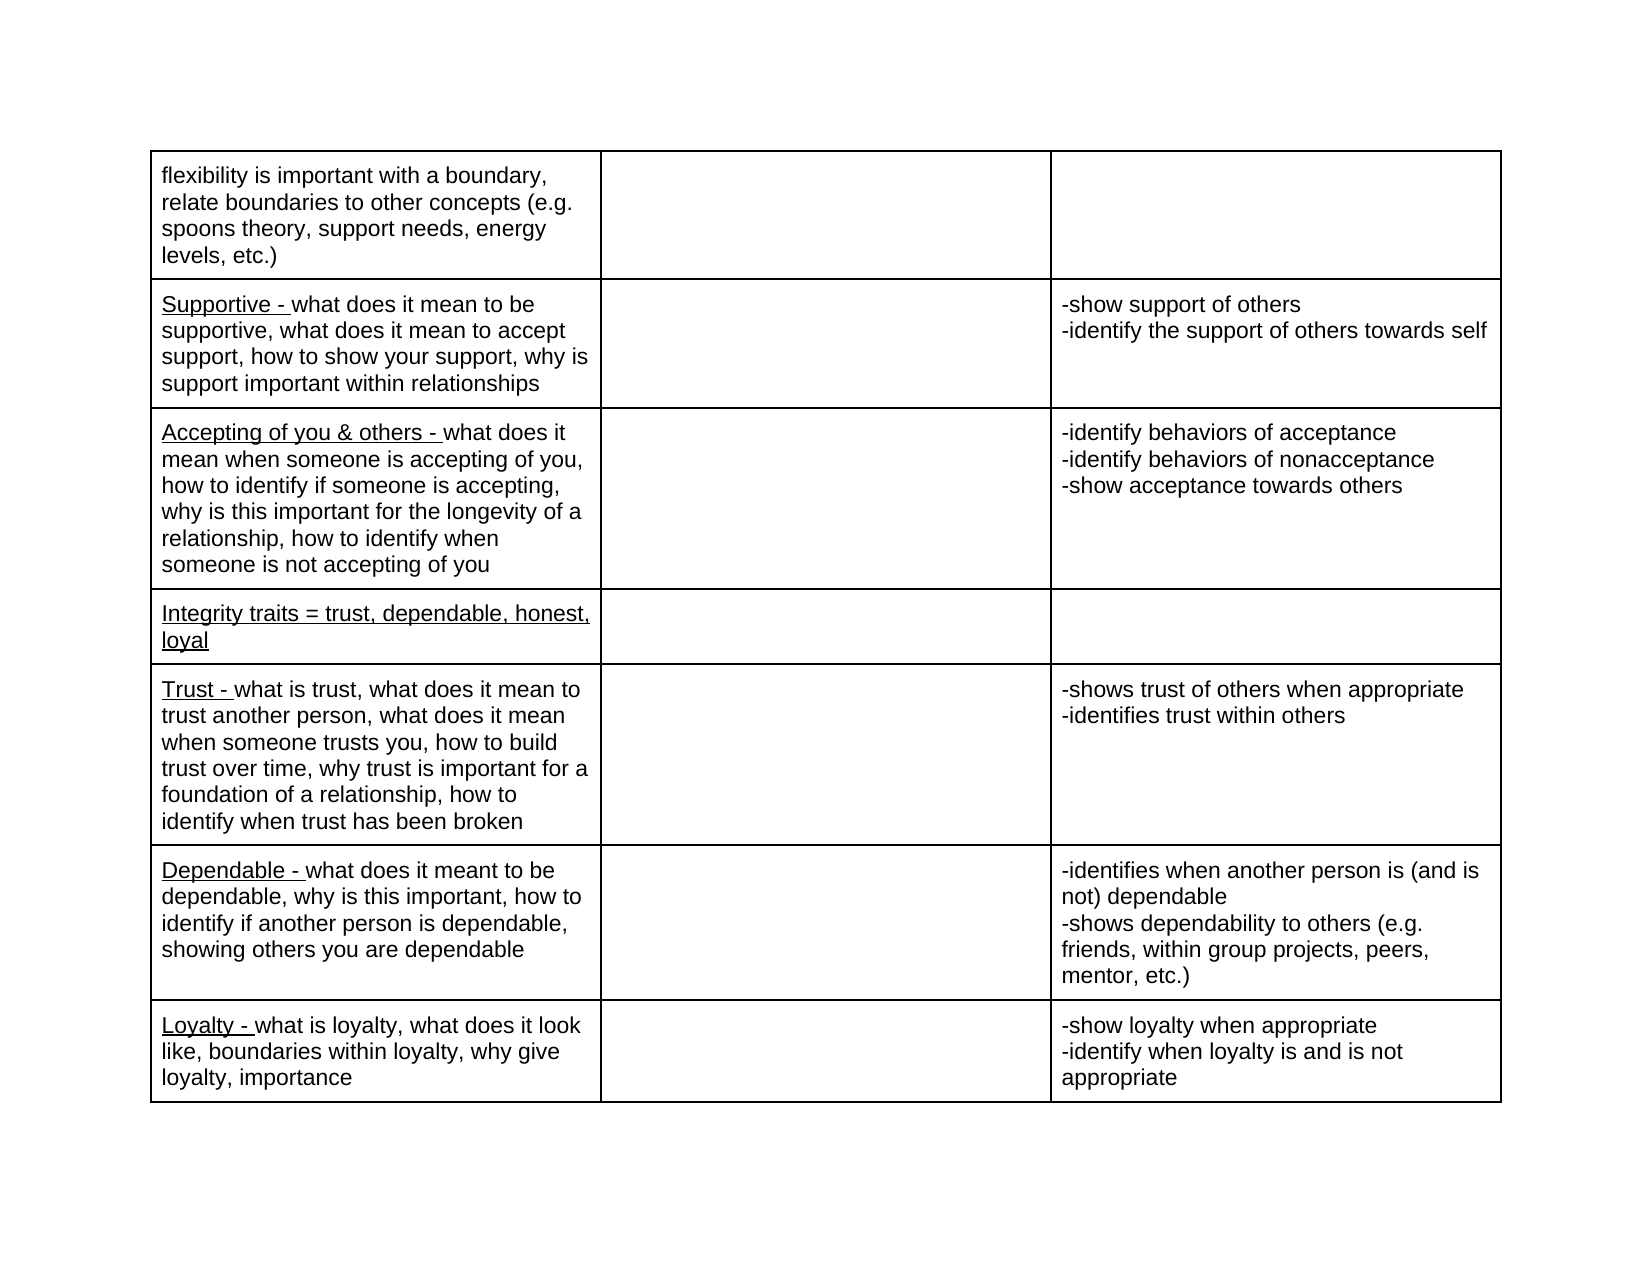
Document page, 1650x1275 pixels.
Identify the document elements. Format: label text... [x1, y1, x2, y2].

table_cell [602, 280, 1050, 407]
table_cell Integrity traits = trust, dependable, honest, loyal [152, 590, 600, 663]
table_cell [1052, 152, 1500, 278]
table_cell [1052, 1001, 1500, 1101]
table_cell [602, 665, 1050, 844]
table_cell [602, 1001, 1050, 1101]
table_cell Trust - what is trust, what does it mean to trust another person, what does it mean when someone trusts you, how to build trust over time, why trust is important for a foundation of a relationship, how to identify when trust has been broken [152, 665, 600, 844]
table_cell Accepting of you & others - what does it mean when someone is accepting of you, how to identify if someone is accepting, why is this important for the longevity of a relationship, how to identify when someone is not accepting of you [152, 409, 600, 588]
table_cell [1052, 590, 1500, 663]
table_cell [602, 152, 1050, 278]
table_cell Dependable - what does it meant to be dependable, why is this important, how to identify if another person is dependable, showing others you are dependable [152, 846, 600, 999]
table_cell [602, 590, 1050, 663]
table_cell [152, 152, 600, 278]
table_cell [152, 1001, 600, 1101]
table_cell Supportive - what does it mean to be supportive, what does it mean to accept support, how to show your support, why is support important within relationships [152, 280, 600, 407]
table_cell [602, 409, 1050, 588]
table_cell -identifies when another person is (and is not) dependable -shows dependability to others (e.g. friends, within group projects, peers, mentor, etc.) [1052, 846, 1500, 999]
table_cell -show support of others -identify the support of others towards self [1052, 280, 1500, 407]
table_cell -identify behaviors of acceptance -identify behaviors of nonacceptance -show acceptance towards others [1052, 409, 1500, 588]
table_cell -shows trust of others when appropriate -identifies trust within others [1052, 665, 1500, 844]
table_cell [602, 846, 1050, 999]
